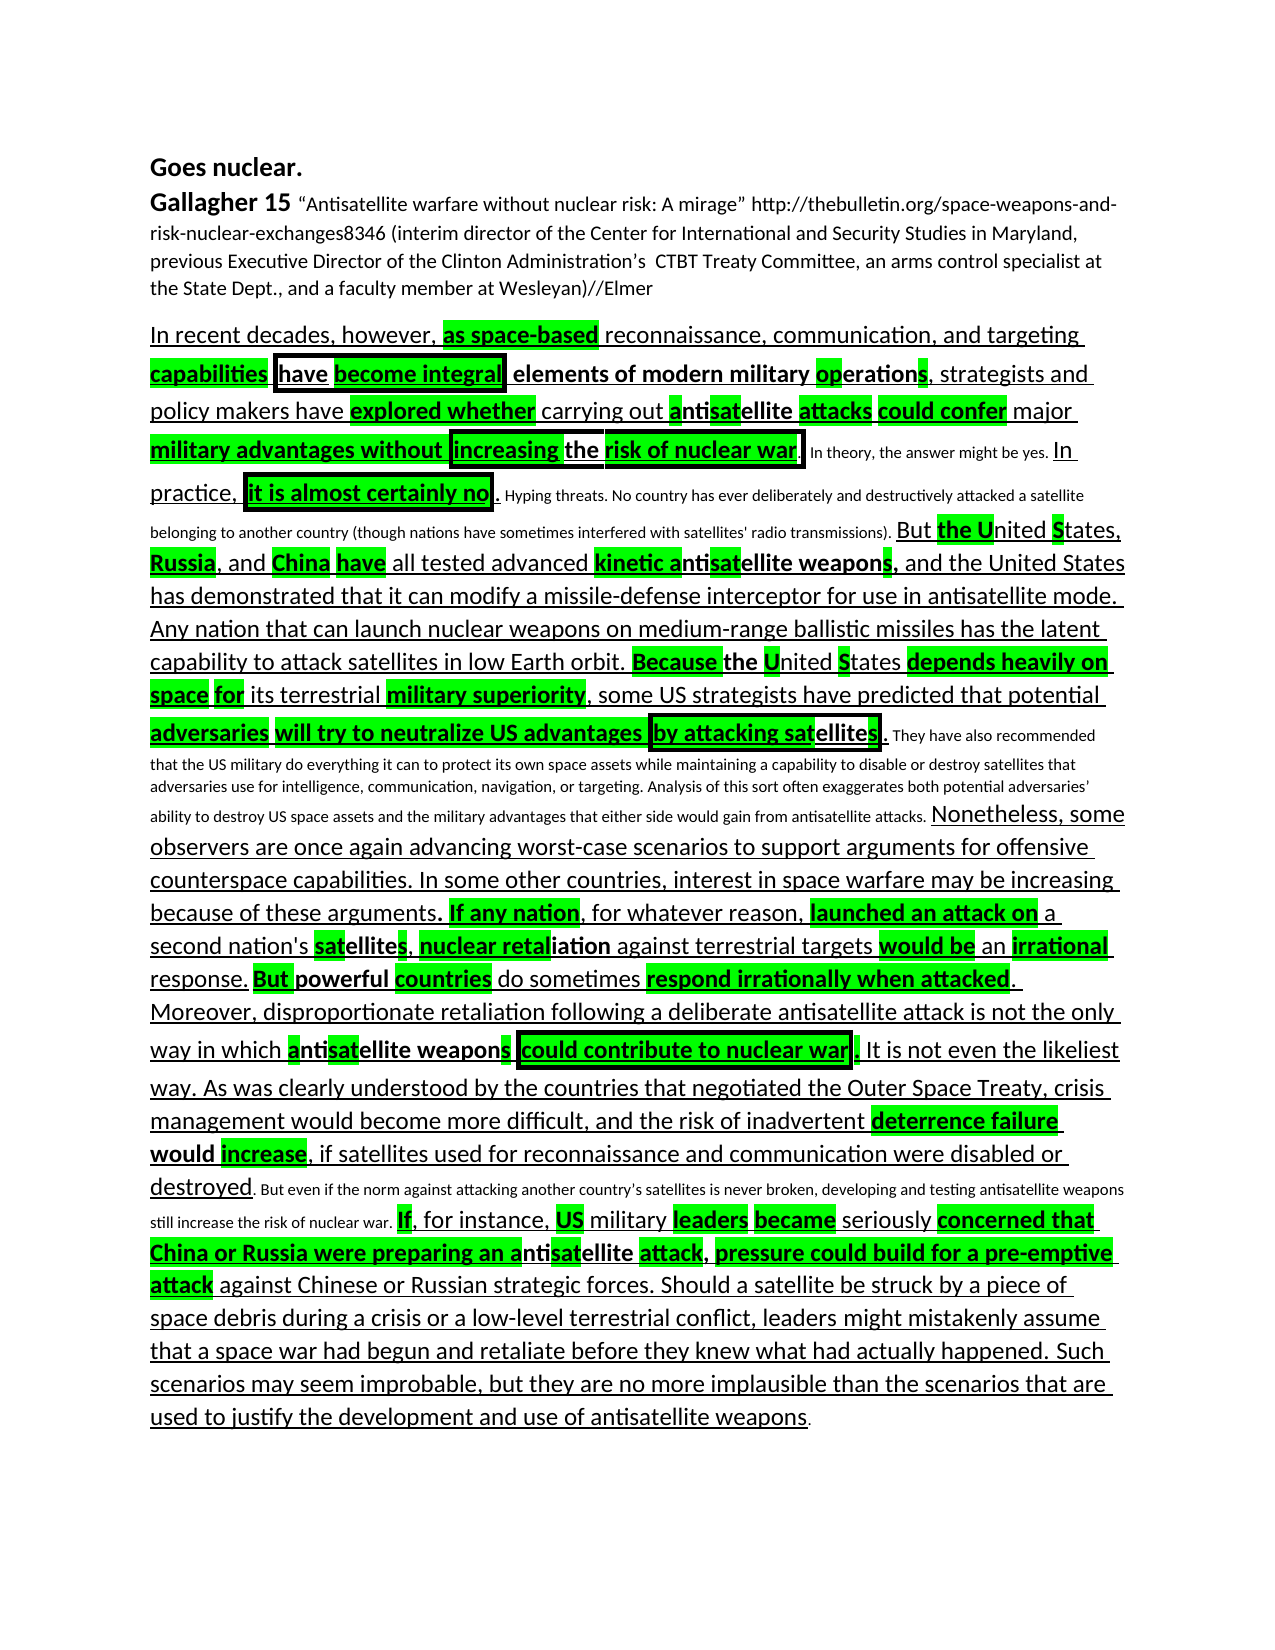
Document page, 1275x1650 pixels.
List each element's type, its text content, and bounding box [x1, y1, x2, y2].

text Gallagher 15 “Antisatellite warfare without nuclear risk: A mirage” http://thebulletin.org/space-weapons-and-risk-nuclear-exchanges8346 (interim director of the Center for International and Security Studies in Maryland, previous Executive Director of the Clinton Administration’s CTBT Treaty Committee, an arms control specialist at the State Dept., and a faculty member at Wesleyan)//Elmer [150, 186, 1125, 301]
subtitle Goes nuclear. [150, 150, 1125, 183]
text In recent decades, however, as space-based reconnaissance, communication, and targeting capabilities have become integral elements of modern military operations, strategists and policy makers have explored whether carrying out antisatellite attacks could confer major military advantages without increasing the risk of nuclear war. In theory, the answer might be yes. In practice, it is almost certainly no. Hyping threats. No country has ever deliberately and destructively attacked a satellite belonging to another country (though nations have sometimes interfered with satellites' radio transmissions). But the United States, Russia, and China have all tested advanced kinetic antisatellite weapons, and the United States has demonstrated that it can modify a missile-defense interceptor for use in antisatellite mode. Any nation that can launch nuclear weapons on medium-range ballistic missiles has the latent capability to attack satellites in low Earth orbit. Because the United States depends heavily on space for its terrestrial military superiority, some US strategists have predicted that potential adversaries will try to neutralize US advantages by attacking satellites. They have also recommended that the US military do everything it can to protect its own space assets while maintaining a capability to disable or destroy satellites that adversaries use for intelligence, communication, navigation, or targeting. Analysis of this sort often exaggerates both potential adversaries’ ability to destroy US space assets and the military advantages that either side would gain from antisatellite attacks. Nonetheless, some observers are once again advancing worst-case scenarios to support arguments for offensive counterspace capabilities. In some other countries, interest in space warfare may be increasing because of these arguments. If any nation, for whatever reason, launched an attack on a second nation's satellites, nuclear retaliation against terrestrial targets would be an irrational response. But powerful countries do sometimes respond irrationally when attacked. Moreover, disproportionate retaliation following a deliberate antisatellite attack is not the only way in which antisatellite weapons could contribute to nuclear war. It is not even the likeliest way. As was clearly understood by the countries that negotiated the Outer Space Treaty, crisis management would become more difficult, and the risk of inadvertent deterrence failure would increase, if satellites used for reconnaissance and communication were disabled or destroyed. But even if the norm against attacking another country’s satellites is never broken, developing and testing antisatellite weapons still increase the risk of nuclear war. If, for instance, US military leaders became seriously concerned that China or Russia were preparing an antisatellite attack, pressure could build for a pre-emptive attack against Chinese or Russian strategic forces. Should a satellite be struck by a piece of space debris during a crisis or a low-level terrestrial conflict, leaders might mistakenly assume that a space war had begun and retaliate before they knew what had actually happened. Such scenarios may seem improbable, but they are no more implausible than the scenarios that are used to justify the development and use of antisatellite weapons. [150, 575, 1125, 1432]
text In recent decades, however, as space-based reconnaissance, communication, and targeting capabilities have become integral elements of modern military operations, strategists and policy makers have explored whether carrying out antisatellite attacks could confer major military advantages without increasing the risk of nuclear war. In theory, the answer might be yes. In practice, it is almost certainly no. Hyping threats. No country has ever deliberately and destructively attacked a satellite belonging to another country (though nations have sometimes interfered with satellites' radio transmissions). But the United States, Russia, and China have all tested advanced kinetic antisatellite weapons, and the United States has demonstrated that it can modify a missile-defense interceptor for use in antisatellite mode. Any nation that can launch nuclear weapons on medium-range ballistic missiles has the latent capability to attack satellites in low Earth orbit. Because the United States depends heavily on space for its terrestrial military superiority, some US strategists have predicted that potential adversaries will try to neutralize US advantages by attacking satellites. They have also recommended that the US military do everything it can to protect its own space assets while maintaining a capability to disable or destroy satellites that adversaries use for intelligence, communication, navigation, or targeting. Analysis of this sort often exaggerates both potential adversaries’ ability to destroy US space assets and the military advantages that either side would gain from antisatellite attacks. Nonetheless, some observers are once again advancing worst-case scenarios to support arguments for offensive counterspace capabilities. In some other countries, interest in space warfare may be increasing because of these arguments. If any nation, for whatever reason, launched an attack on a second nation's satellites, nuclear retaliation against terrestrial targets would be an irrational response. But powerful countries do sometimes respond irrationally when attacked. Moreover, disproportionate retaliation following a deliberate antisatellite attack is not the only way in which antisatellite weapons could contribute to nuclear war. It is not even the likeliest way. As was clearly understood by the countries that negotiated the Outer Space Treaty, crisis management would become more difficult, and the risk of inadvertent deterrence failure would increase, if satellites used for reconnaissance and communication were disabled or destroyed. But even if the norm against attacking another country’s satellites is never broken, developing and testing antisatellite weapons still increase the risk of nuclear war. If, for instance, US military leaders became seriously concerned that China or Russia were preparing an antisatellite attack, pressure could build for a pre-emptive attack against Chinese or Russian strategic forces. Should a satellite be struck by a piece of space debris during a crisis or a low-level terrestrial conflict, leaders might mistakenly assume that a space war had begun and retaliate before they knew what had actually happened. Such scenarios may seem improbable, but they are no more implausible than the scenarios that are used to justify the development and use of antisatellite weapons. [150, 319, 1125, 573]
